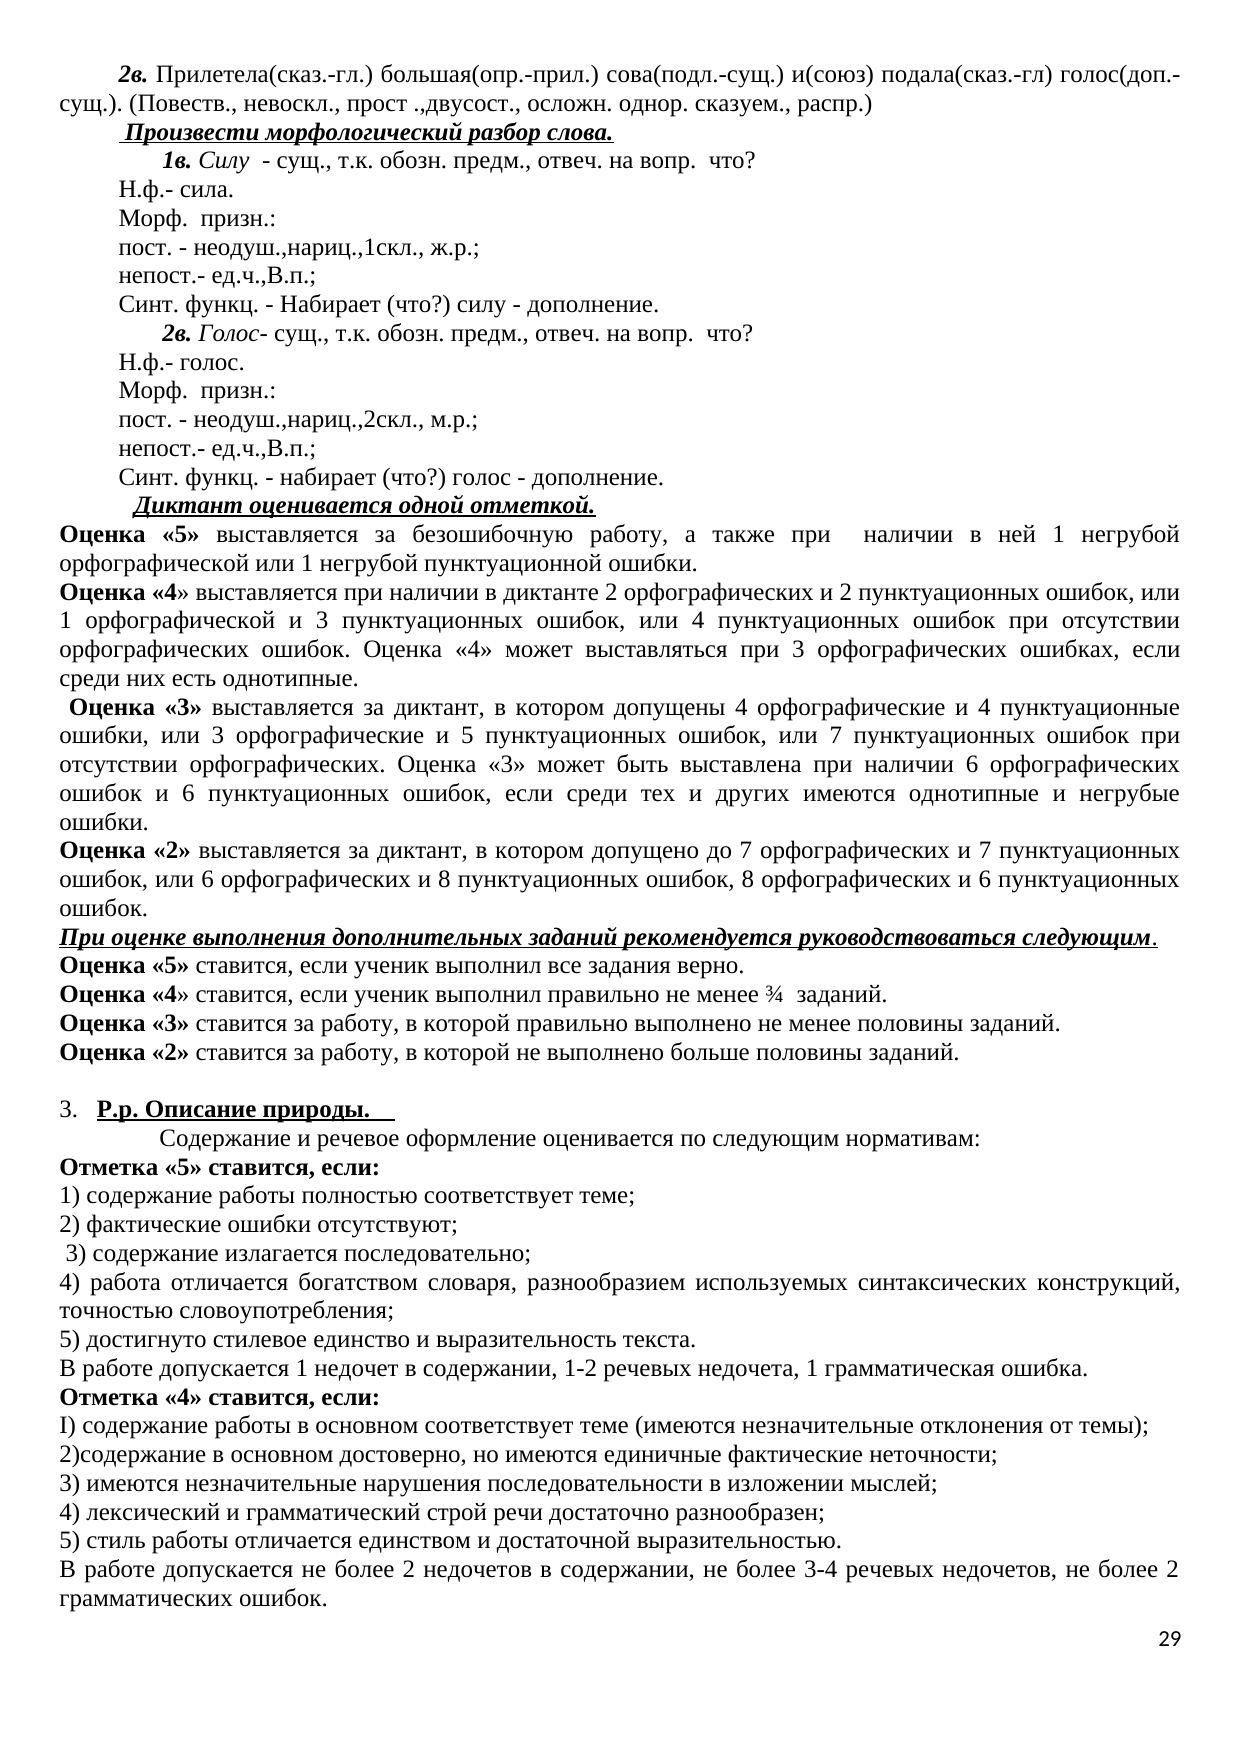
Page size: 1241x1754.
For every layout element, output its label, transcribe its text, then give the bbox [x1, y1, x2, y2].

text Оценка «3» ставится за работу, в которой правильно выполнено не менее половины заданий. [59, 1008, 1181, 1037]
text Н.ф.- голос. [59, 347, 1181, 375]
text Синт. функц. - набирает (что?) голос - дополнение. [59, 462, 1181, 490]
text непост.- ед.ч.,В.п.; [59, 433, 1181, 462]
text пост. - неодуш.,нариц.,2скл., м.р.; [59, 404, 1181, 433]
text 3) имеются незначительные нарушения последовательности в изложении мыслей; [59, 1468, 1181, 1497]
text Оценка «4» выставляется при наличии в диктанте 2 орфографических и 2 пунктуационных ошибок, или 1 орфографической и 3 пунктуационных ошибок, или 4 пунктуационных ошибок при отсутствии орфографических ошибок. Оценка «4» может выставляться при 3 орфографических ошибках, если среди них есть однотипные. [59, 577, 1181, 692]
text Оценка «5» выставляется за безошибочную работу, а также при наличии в ней 1 негрубой орфографической или 1 негрубой пунктуационной ошибки. [59, 519, 1181, 577]
text Оценка «2» ставится за работу, в которой не выполнено больше половины заданий. [59, 1037, 1181, 1065]
text 3) содержание излагается последовательно; [59, 1238, 1181, 1267]
text I) содержание работы в основном соответствует теме (имеются незначительные отклонения от темы); [59, 1410, 1181, 1439]
text непост.- ед.ч.,В.п.; [59, 260, 1181, 289]
text Отметка «4» ставится, если: [59, 1382, 1181, 1410]
text 2в. Прилетела(сказ.-гл.) большая(опр.-прил.) сова(подл.-сущ.) и(союз) подала(сказ.-гл) голос(доп.-сущ.). (Повеств., невоскл., прост .,двусост., осложн. однор. сказуем., распр.) [59, 59, 1181, 117]
text 2) фактические ошибки отсутствуют; [59, 1209, 1181, 1238]
text Оценка «2» выставляется за диктант, в котором допущено до 7 орфографических и 7 пунктуационных ошибок, или 6 орфографических и 8 пунктуационных ошибок, 8 орфографических и 6 пунктуационных ошибок. [59, 835, 1181, 922]
text Морф. призн.: [59, 203, 1181, 232]
text Произвести морфологический разбор слова. [59, 117, 1181, 145]
text Морф. призн.: [59, 375, 1181, 404]
text При оценке выполнения дополнительных заданий рекомендуется руководствоваться следующим. [59, 922, 1181, 950]
text В работе допускается не более 2 недочетов в содержании, не более 3-4 речевых недочетов, не более 2 грамматических ошибок. [59, 1554, 1181, 1612]
text Оценка «4» ставится, если ученик выполнил правильно не менее ¾ заданий. [59, 979, 1181, 1008]
text 4) лексический и грамматический строй речи достаточно разнообразен; [59, 1497, 1181, 1525]
text Оценка «3» выставляется за диктант, в котором допущены 4 орфографические и 4 пунктуационные ошибки, или 3 орфографические и 5 пунктуационных ошибок, или 7 пунктуационных ошибок при отсутствии орфографических. Оценка «3» может быть выставлена при наличии 6 орфографических ошибок и 6 пунктуационных ошибок, если среди тех и других имеются однотипные и негрубые ошибки. [59, 692, 1181, 835]
text Содержание и речевое оформление оценивается по следующим нормативам: [97, 1123, 1181, 1152]
text Синт. функц. - Набирает (что?) силу - дополнение. [59, 289, 1181, 318]
text пост. - неодуш.,нариц.,1скл., ж.р.; [59, 232, 1181, 260]
text 2в. Голос- сущ., т.к. обозн. предм., отвеч. на вопр. что? [59, 318, 1181, 347]
list Диктант оценивается одной отметкой. [134, 490, 1181, 519]
text 5) стиль работы отличается единством и достаточной выразительностью. [59, 1525, 1181, 1554]
text Н.ф.- сила. [59, 174, 1181, 203]
text Отметка «5» ставится, если: [59, 1152, 1181, 1180]
text 5) достигнуто стилевое единство и выразительность текста. [59, 1324, 1181, 1353]
text 4) работа отличается богатством словаря, разнообразием используемых синтаксических конструкций, точностью словоупотребления; [59, 1267, 1181, 1324]
text 1) содержание работы полностью соответствует теме; [59, 1180, 1181, 1209]
text 2)содержание в основном достоверно, но имеются единичные фактические неточности; [59, 1439, 1181, 1468]
list Р.р. Описание природы. [59, 1094, 1181, 1123]
text Оценка «5» ставится, если ученик выполнил все задания верно. [59, 950, 1181, 979]
text 1в. Силу - сущ., т.к. обозн. предм., отвеч. на вопр. что? [59, 145, 1181, 174]
text В работе допускается 1 недочет в содержании, 1-2 речевых недочета, 1 грамматическая ошибка. [59, 1353, 1181, 1382]
